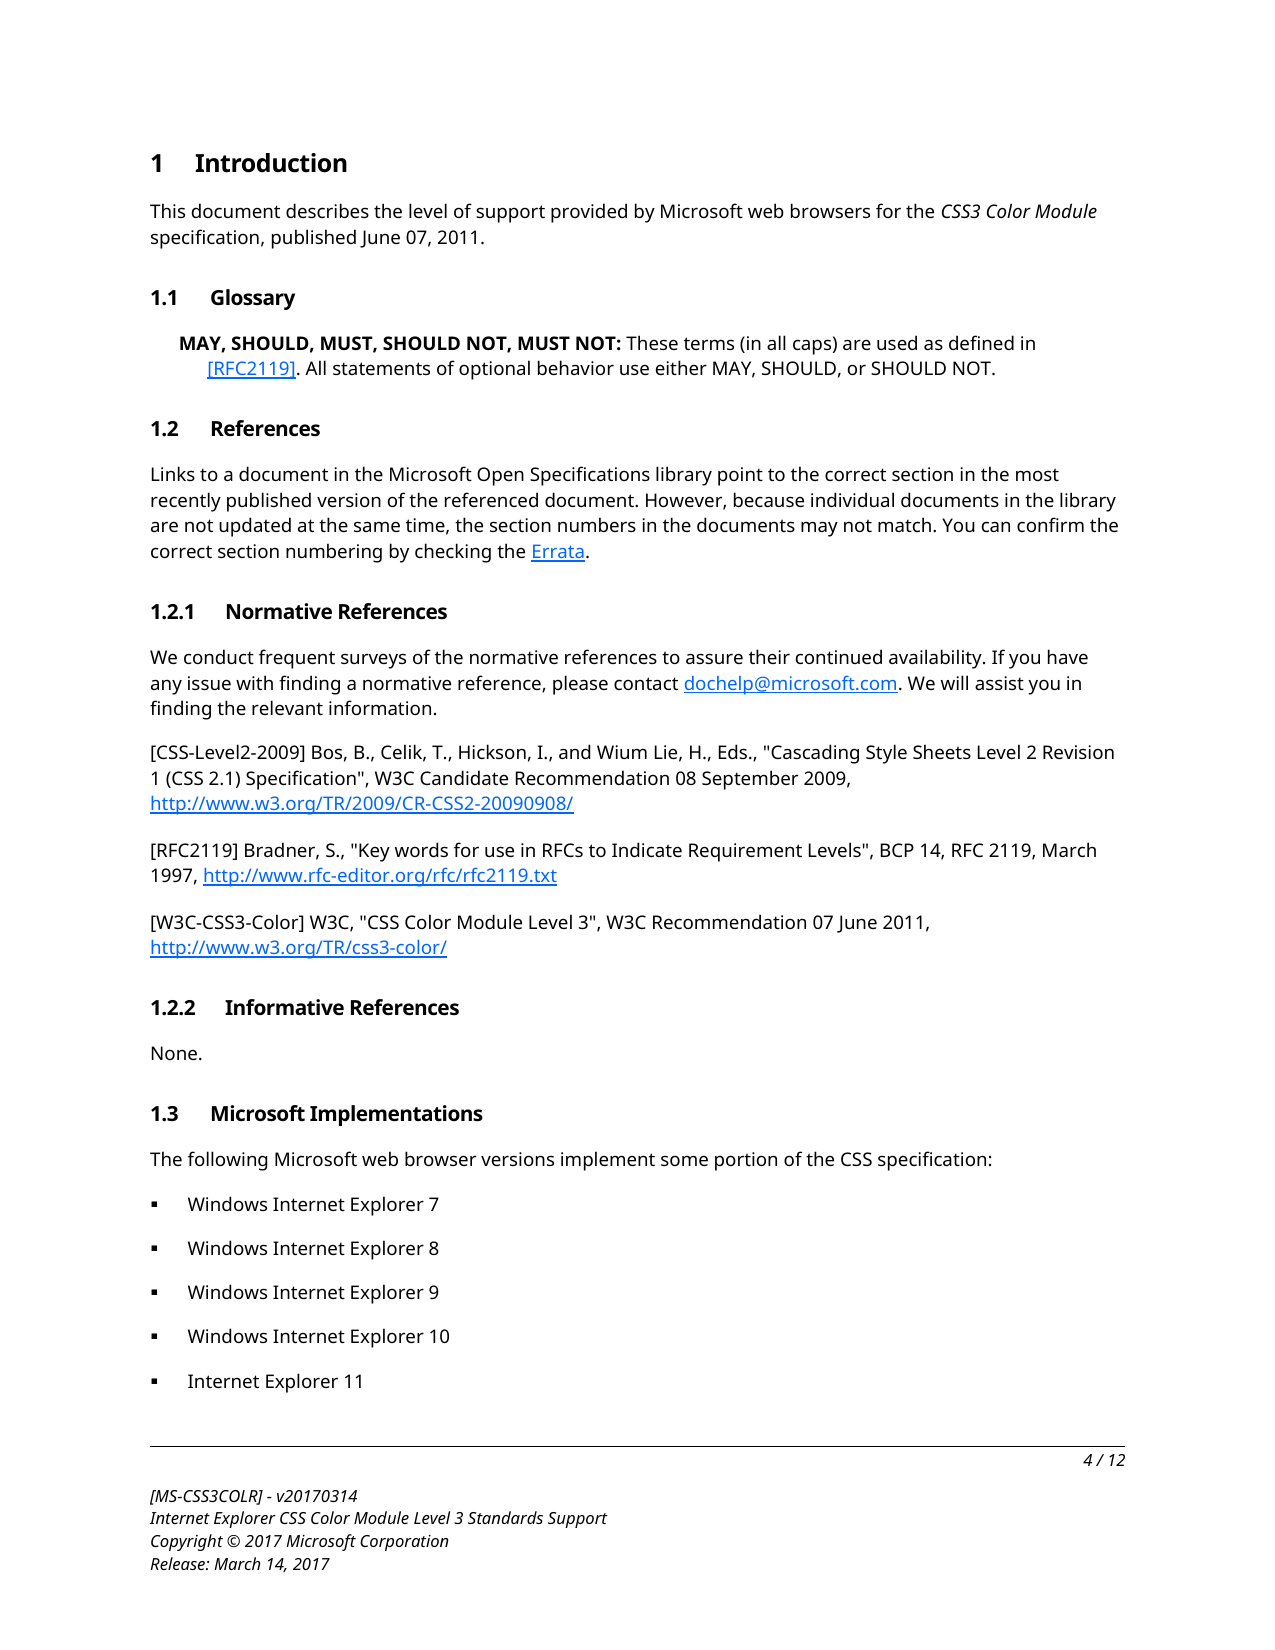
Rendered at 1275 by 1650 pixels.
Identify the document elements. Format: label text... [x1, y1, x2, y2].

list Windows Internet Explorer 8 [150, 1235, 1125, 1261]
text None. [150, 1041, 1125, 1066]
list Windows Internet Explorer 9 [150, 1279, 1125, 1305]
list Windows Internet Explorer 7 [150, 1191, 1125, 1216]
subtitle Introduction [150, 146, 1125, 180]
text [RFC2119] Bradner, S., "Key words for use in RFCs to Indicate Requirement Levels", BCP 14, RFC 2119, March 1997, http://www.rfc-editor.org/rfc/rfc2119.txt [150, 837, 1125, 888]
subtitle Normative References [150, 597, 1125, 626]
text This document describes the level of support provided by Microsoft web browsers for the CSS3 Color Module specification, published June 07, 2011. [150, 199, 1125, 250]
text [W3C-CSS3-Color] W3C, "CSS Color Module Level 3", W3C Recommendation 07 June 2011, http://www.w3.org/TR/css3-color/ [150, 909, 1125, 960]
text MAY, SHOULD, MUST, SHOULD NOT, MUST NOT: These terms (in all caps) are used as defined in [RFC2119]. All statements of optional behavior use either MAY, SHOULD, or SHOULD NOT. [178, 330, 1125, 381]
text [CSS-Level2-2009] Bos, B., Celik, T., Hickson, I., and Wium Lie, H., Eds., "Cascading Style Sheets Level 2 Revision 1 (CSS 2.1) Specification", W3C Candidate Recommendation 08 September 2009, http://www.w3.org/TR/2009/CR-CSS2-20090908/ [150, 740, 1125, 816]
subtitle Microsoft Implementations [150, 1099, 1125, 1128]
text The following Microsoft web browser versions implement some portion of the CSS specification: [150, 1147, 1125, 1172]
subtitle Informative References [150, 993, 1125, 1022]
subtitle Glossary [150, 283, 1125, 311]
text Links to a document in the Microsoft Open Specifications library point to the correct section in the most recently published version of the referenced document. However, because individual documents in the library are not updated at the same time, the section numbers in the documents may not match. You can confirm the correct section numbering by checking the Errata. [150, 462, 1125, 564]
text We conduct frequent surveys of the normative references to assure their continued availability. If you have any issue with finding a normative reference, please contact dochelp@microsoft.com. We will assist you in finding the relevant information. [150, 644, 1125, 721]
subtitle References [150, 414, 1125, 443]
list Windows Internet Explorer 10 [150, 1324, 1125, 1349]
list Internet Explorer 11 [150, 1368, 1125, 1393]
